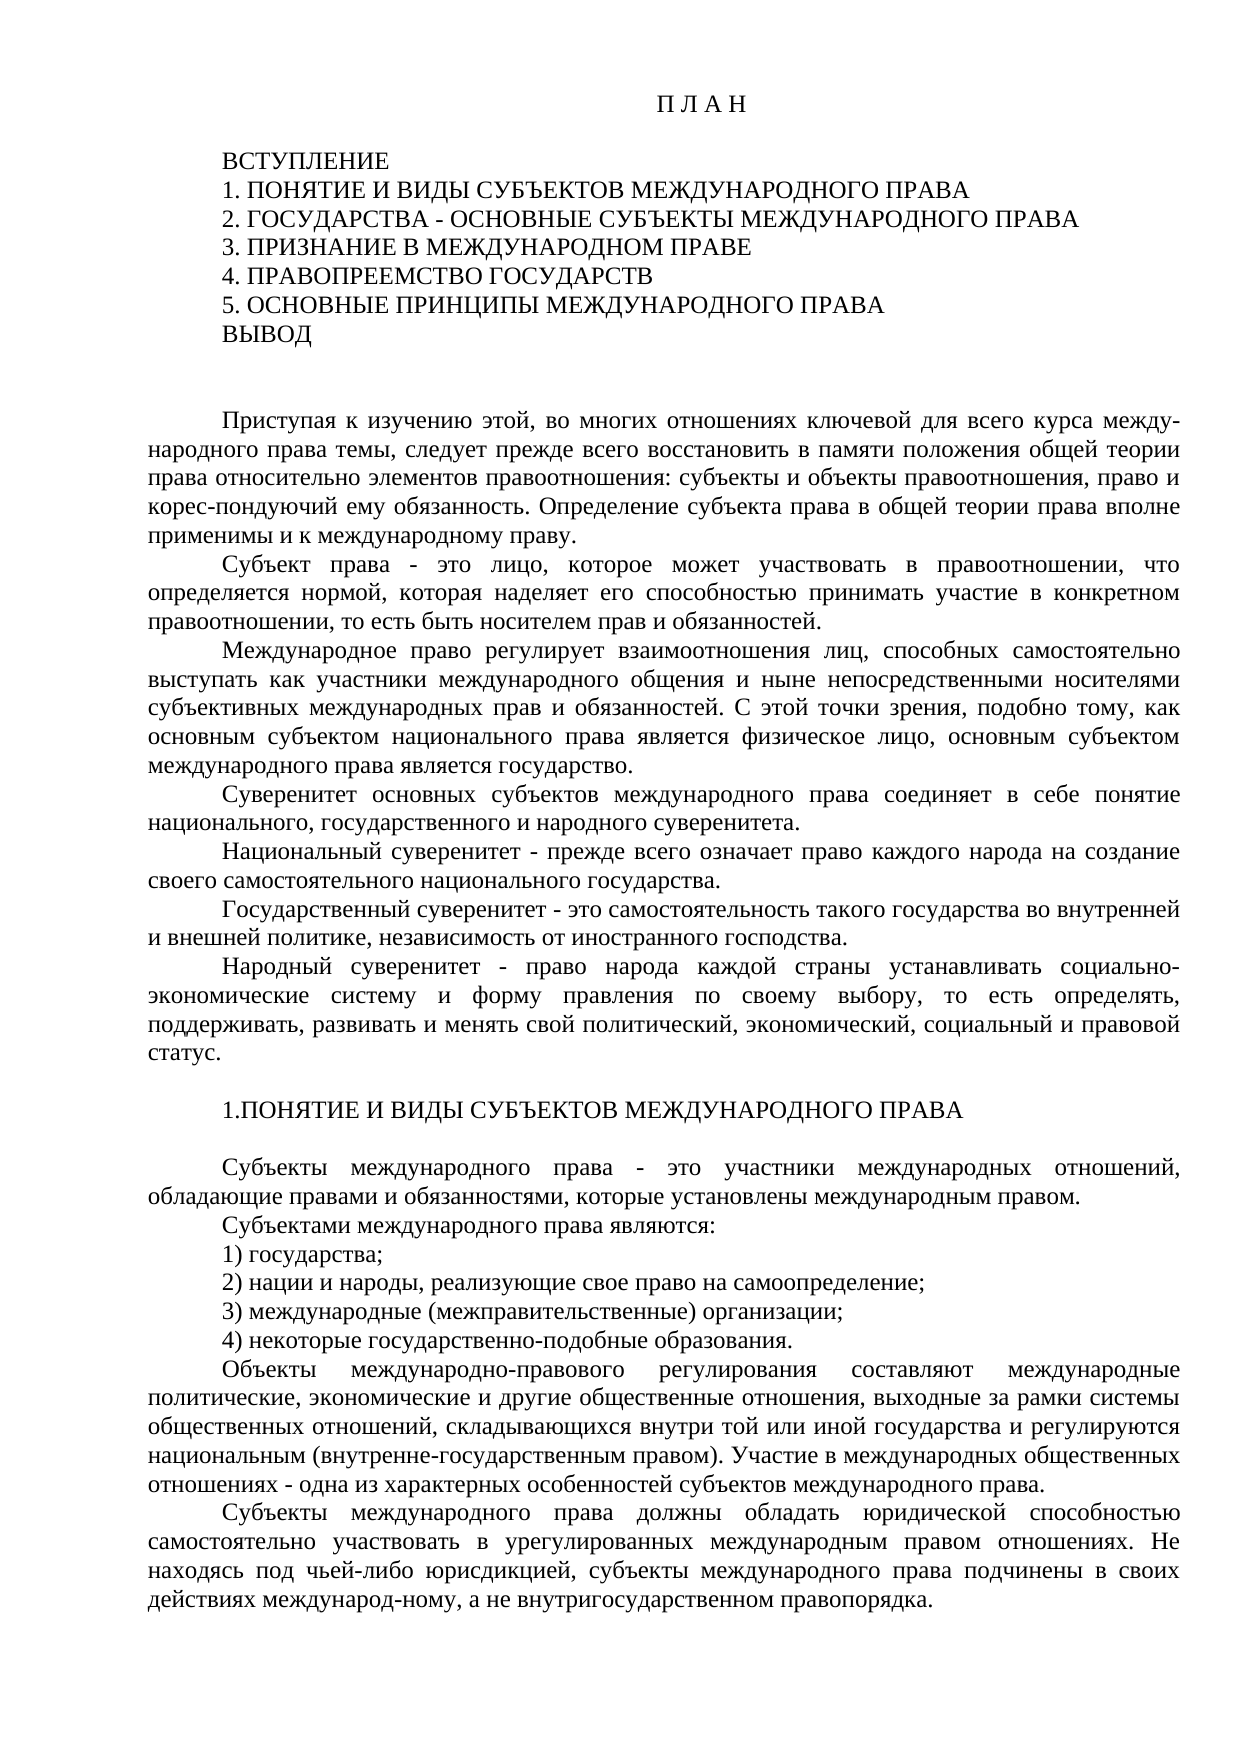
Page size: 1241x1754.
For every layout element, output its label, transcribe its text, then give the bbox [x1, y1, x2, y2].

text Государственный суверенитет - это самостоятельность такого государства во внутренней и внешней политике, независимость от иностранного господства. [148, 894, 1181, 951]
text 4) некоторые государственно-подобные образования. [148, 1325, 1181, 1354]
text 1) государства; [148, 1239, 1181, 1267]
text 3. ПРИЗНАНИЕ В МЕЖДУНАРОДНОМ ПРАВЕ [148, 232, 1181, 261]
text П Л А Н [148, 89, 1181, 117]
text Суверенитет основных субъектов международного права соединяет в себе понятие национального, государственного и народного суверенитета. [148, 779, 1181, 836]
text 1.ПОНЯТИЕ И ВИДЫ СУБЪЕКТОВ МЕЖДУНАРОДНОГО ПРАВА [148, 1095, 1181, 1124]
text 2) нации и народы, реализующие свое право на самоопределение; [148, 1267, 1181, 1296]
text Объекты международно-правового регулирования составляют международные политические, экономические и другие общественные отношения, выходные за рамки системы общественных отношений, складывающихся внутри той или иной государства и регулируются национальным (внутренне-государственным правом). Участие в международных общественных отношениях - одна из характерных особенностей субъектов международного права. [148, 1354, 1181, 1497]
text 4. ПРАВОПРЕЕМСТВО ГОСУДАРСТВ [148, 261, 1181, 290]
text Приступая к изучению этой, во многих отношениях ключевой для всего курса между-народного права темы, следует прежде всего восстановить в памяти положения общей теории права относительно элементов правоотношения: субъекты и объекты правоотношения, право и корес-пондуючий ему обязанность. Определение субъекта права в общей теории права вполне применимы и к международному праву. [148, 405, 1181, 549]
text 5. ОСНОВНЫЕ ПРИНЦИПЫ МЕЖДУНАРОДНОГО ПРАВА [148, 290, 1181, 319]
text Национальный суверенитет - прежде всего означает право каждого народа на создание своего самостоятельного национального государства. [148, 836, 1181, 894]
text Субъектами международного права являются: [148, 1210, 1181, 1239]
text Народный суверенитет - право народа каждой страны устанавливать социально-экономические систему и форму правления по своему выбору, то есть определять, поддерживать, развивать и менять свой политический, экономический, социальный и правовой статус. [148, 951, 1181, 1066]
text Международное право регулирует взаимоотношения лиц, способных самостоятельно выступать как участники международного общения и ныне непосредственными носителями субъективных международных прав и обязанностей. С этой точки зрения, подобно тому, как основным субъектом национального права является физическое лицо, основным субъектом международного права является государство. [148, 635, 1181, 779]
text Субъекты международного права - это участники международных отношений, обладающие правами и обязанностями, которые установлены международным правом. [148, 1152, 1181, 1210]
text ВЫВОД [148, 319, 1181, 347]
text ВСТУПЛЕНИЕ [148, 146, 1181, 175]
text 3) международные (межправительственные) организации; [148, 1296, 1181, 1325]
text 2. ГОСУДАРСТВА - ОСНОВНЫЕ СУБЪЕКТЫ МЕЖДУНАРОДНОГО ПРАВА [148, 204, 1181, 232]
text 1. ПОНЯТИЕ И ВИДЫ СУБЪЕКТОВ МЕЖДУНАРОДНОГО ПРАВА [148, 175, 1181, 204]
text Субъект права - это лицо, которое может участвовать в правоотношении, что определяется нормой, которая наделяет его способностью принимать участие в конкретном правоотношении, то есть быть носителем прав и обязанностей. [148, 549, 1181, 635]
text Субъекты международного права должны обладать юридической способностью самостоятельно участвовать в урегулированных международным правом отношениях. Не находясь под чьей-либо юрисдикцией, субъекты международного права подчинены в своих действиях международ-ному, а не внутригосударственном правопорядка. [148, 1497, 1181, 1612]
